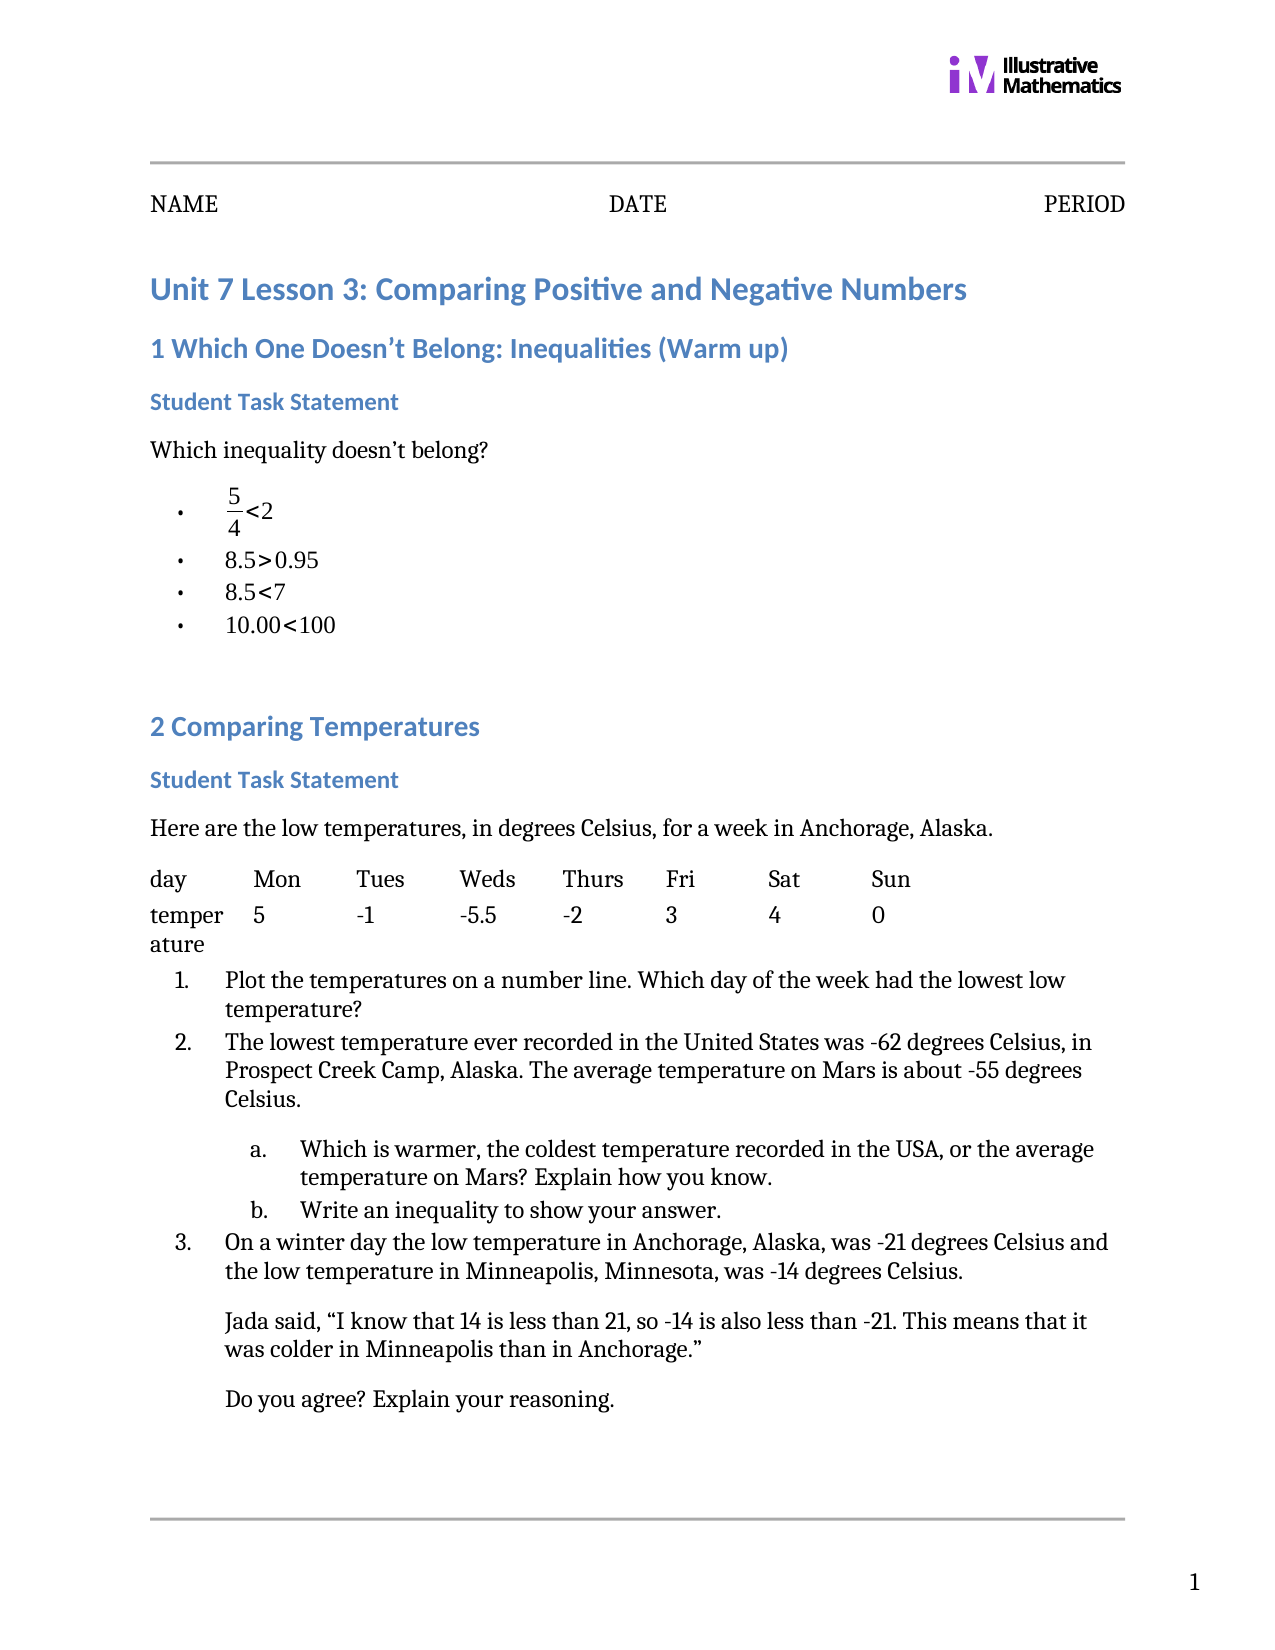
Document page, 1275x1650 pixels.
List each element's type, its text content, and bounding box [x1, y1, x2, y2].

text Which inequality doesn’t belong? [150, 436, 1125, 464]
table_header Thurs [551, 861, 654, 897]
table_header Mon [242, 861, 345, 897]
subtitle Unit 7 Lesson 3: Comparing Positive and Negative Numbers [150, 268, 1125, 309]
table_header Weds [448, 861, 551, 897]
list On a winter day the low temperature in Anchorage, Alaska, was -21 degrees Celsius and the low temperature in Minneapolis, Minnesota, was -14 degrees Celsius. [175, 1228, 1125, 1286]
table_header Sun [861, 861, 964, 897]
table_cell 4 [758, 898, 861, 962]
table_header day [139, 861, 242, 897]
table_cell 3 [654, 898, 757, 962]
table_cell -5.5 [448, 898, 551, 962]
table_header Fri [654, 861, 757, 897]
table_cell 5 [242, 898, 345, 962]
subtitle 2 Comparing Temperatures [150, 708, 1125, 743]
picture [949, 55, 1121, 93]
subtitle Student Task Statement [150, 764, 1125, 795]
list Write an inequality to show your answer. [250, 1196, 1125, 1224]
table_cell temperature [139, 898, 242, 962]
list Which is warmer, the coldest temperature recorded in the USA, or the average temperature on Mars? Explain how you know. [250, 1134, 1125, 1192]
table_cell 0 [861, 898, 964, 962]
table_header Tues [345, 861, 448, 897]
table_header Sat [758, 861, 861, 897]
subtitle 1 Which One Doesn’t Belong: Inequalities (Warm up) [150, 330, 1125, 366]
list Jada said, “I know that 14 is less than 21, so -14 is also less than -21. This means that it was colder in Minneapolis than in Anchorage.” [175, 1307, 1125, 1364]
table_cell -2 [551, 898, 654, 962]
text Here are the low temperatures, in degrees Celsius, for a week in Anchorage, Alaska. [150, 814, 1125, 842]
table_cell -1 [345, 898, 448, 962]
list Plot the temperatures on a number line. Which day of the week had the lowest low temperature? [175, 966, 1125, 1024]
subtitle Student Task Statement [150, 386, 1125, 417]
list Do you agree? Explain your reasoning. [175, 1385, 1125, 1414]
list The lowest temperature ever recorded in the United States was -62 degrees Celsius, in Prospect Creek Camp, Alaska. The average temperature on Mars is about -55 degrees Celsius. [175, 1027, 1125, 1114]
